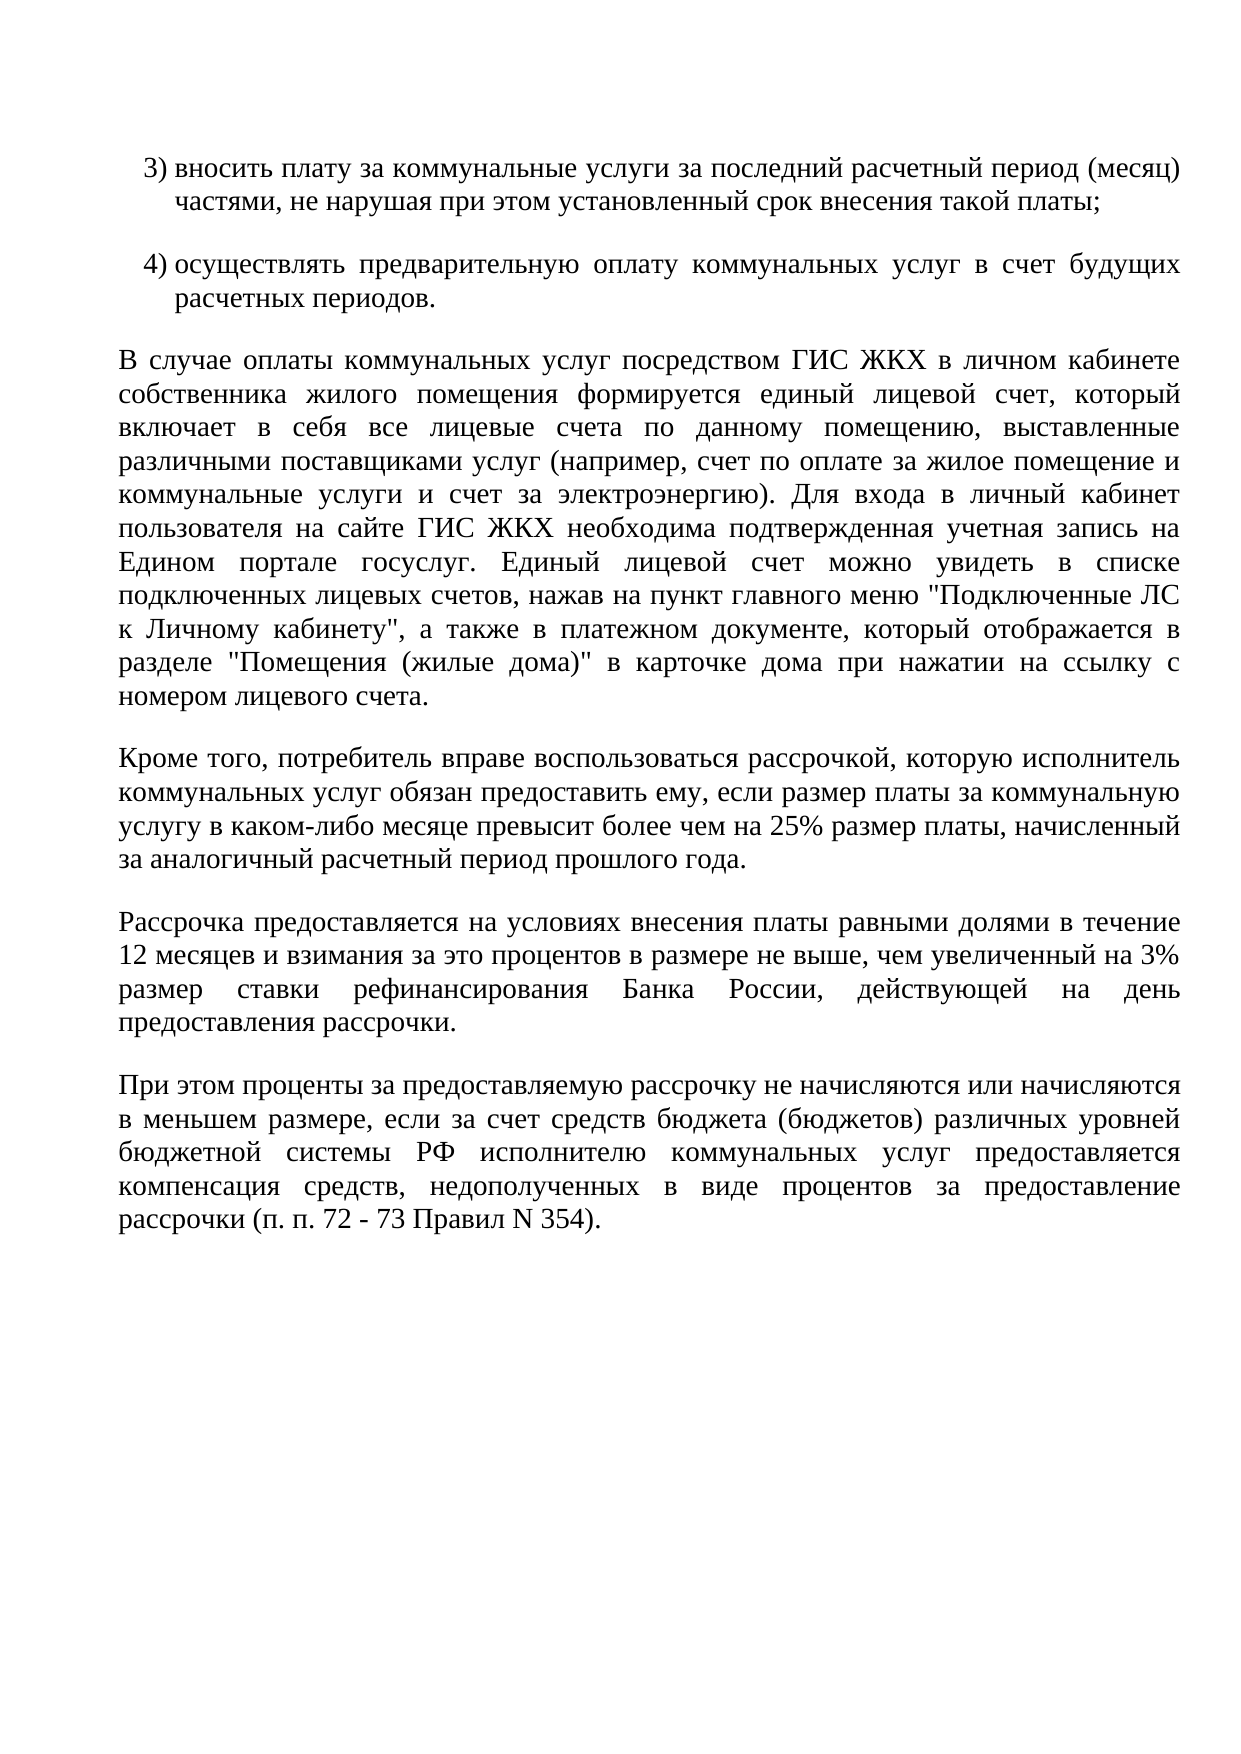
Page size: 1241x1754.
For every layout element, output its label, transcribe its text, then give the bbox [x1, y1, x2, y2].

text При этом проценты за предоставляемую рассрочку не начисляются или начисляются в меньшем размере, если за счет средств бюджета (бюджетов) различных уровней бюджетной системы РФ исполнителю коммунальных услуг предоставляется компенсация средств, недополученных в виде процентов за предоставление рассрочки (п. п. 72 - 73 Правил N 354). [118, 1067, 1181, 1235]
text Рассрочка предоставляется на условиях внесения платы равными долями в течение 12 месяцев и взимания за это процентов в размере не выше, чем увеличенный на 3% размер ставки рефинансирования Банка России, действующей на день предоставления рассрочки. [118, 904, 1181, 1038]
list осуществлять предварительную оплату коммунальных услуг в счет будущих расчетных периодов. [143, 246, 1181, 313]
list вносить плату за коммунальные услуги за последний расчетный период (месяц) частями, не нарушая при этом установленный срок внесения такой платы; [143, 150, 1181, 217]
text Кроме того, потребитель вправе воспользоваться рассрочкой, которую исполнитель коммунальных услуг обязан предоставить ему, если размер платы за коммунальную услугу в каком-либо месяце превысит более чем на 25% размер платы, начисленный за аналогичный расчетный период прошлого года. [118, 741, 1181, 875]
text В случае оплаты коммунальных услуг посредством ГИС ЖКХ в личном кабинете собственника жилого помещения формируется единый лицевой счет, который включает в себя все лицевые счета по данному помещению, выставленные различными поставщиками услуг (например, счет по оплате за жилое помещение и коммунальные услуги и счет за электроэнергию). Для входа в личный кабинет пользователя на сайте ГИС ЖКХ необходима подтвержденная учетная запись на Едином портале госуслуг. Единый лицевой счет можно увидеть в списке подключенных лицевых счетов, нажав на пункт главного меню "Подключенные ЛС к Личному кабинету", а также в платежном документе, который отображается в разделе "Помещения (жилые дома)" в карточке дома при нажатии на ссылку с номером лицевого счета. [118, 342, 1181, 711]
